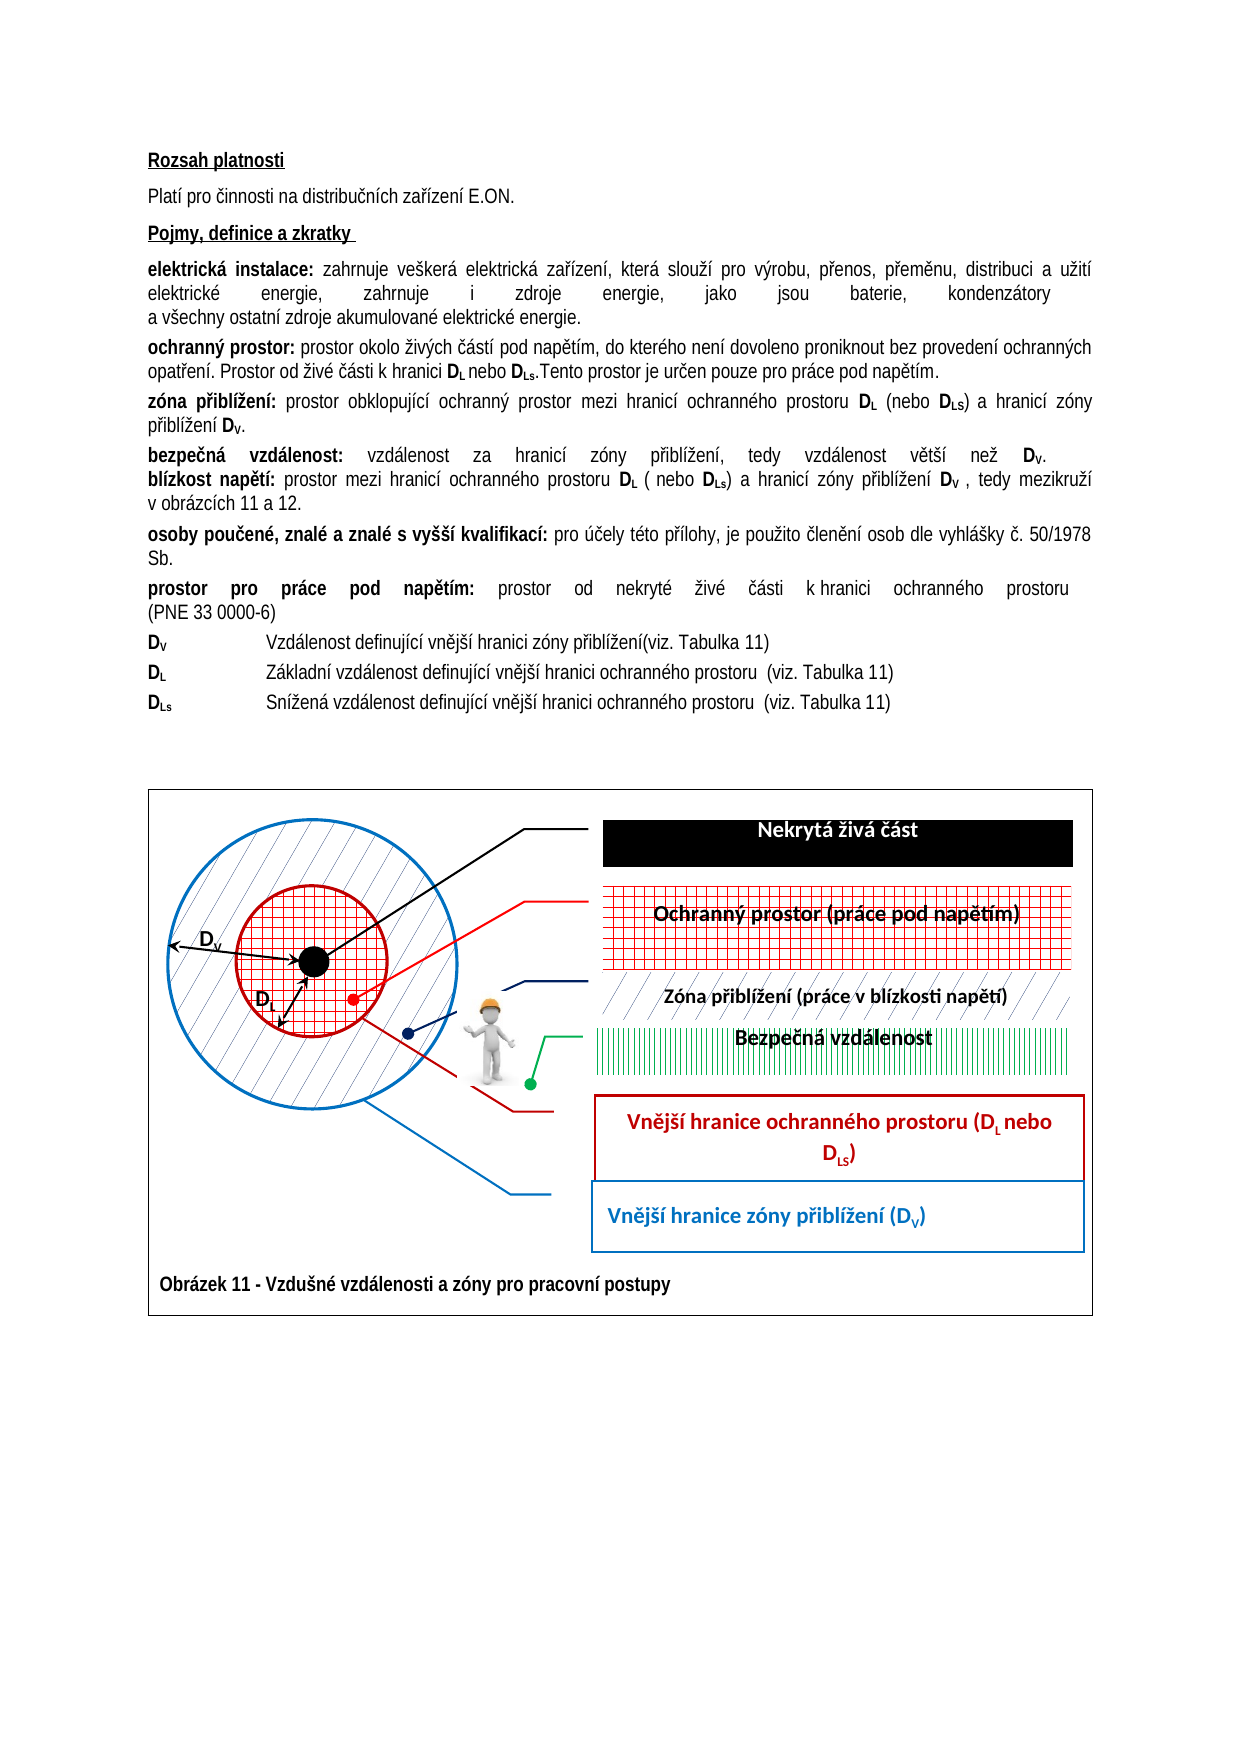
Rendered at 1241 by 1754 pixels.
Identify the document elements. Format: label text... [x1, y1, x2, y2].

text DLs Snížená vzdálenost definující vnější hranici ochranného prostoru (viz. Tabulka 11) [148, 690, 1093, 714]
text prostor pro práce pod napětím: prostor od nekryté živé části k hranici ochranného prostoru (PNE 33 0000-6) [148, 576, 1093, 624]
text Pojmy, definice a zkratky [148, 221, 1093, 244]
table_header Obrázek 11 - Vzdušné vzdálenosti a zóny pro pracovní postupy [149, 790, 1092, 1314]
text DV Vzdálenost definující vnější hranici zóny přiblížení(viz. Tabulka 11) [148, 630, 1093, 654]
text bezpečná vzdálenost: vzdálenost za hranicí zóny přiblížení, tedy vzdálenost větší než DV. blízkost napětí: prostor mezi hranicí ochranného prostoru DL ( nebo DLs) a hranicí zóny přiblížení DV , tedy mezikruží v obrázcích 11 a 12. [148, 443, 1093, 515]
text Rozsah platnosti [148, 148, 1093, 172]
text osoby poučené, znalé a znalé s vyšší kvalifikací: pro účely této přílohy, je použito členění osob dle vyhlášky č. 50/1978 Sb. [148, 522, 1093, 569]
picture [456, 991, 522, 1090]
text elektrická instalace: zahrnuje veškerá elektrická zařízení, která slouží pro výrobu, přenos, přeměnu, distribuci a užití elektrické energie, zahrnuje i zdroje energie, jako jsou baterie, kondenzátory a všechny ostatní zdroje akumulované elektrické energie. [148, 257, 1093, 329]
text ochranný prostor: prostor okolo živých částí pod napětím, do kterého není dovoleno proniknout bez provedení ochranných opatření. Prostor od živé části k hranici DL nebo DLs.Tento prostor je určen pouze pro práce pod napětím. [148, 335, 1093, 383]
text Platí pro činnosti na distribučních zařízení E.ON. [148, 184, 1093, 208]
text DL Základní vzdálenost definující vnější hranici ochranného prostoru (viz. Tabulka 11) [148, 660, 1093, 684]
text zóna přiblížení: prostor obklopující ochranný prostor mezi hranicí ochranného prostoru DL (nebo DLS) a hranicí zóny přiblížení DV. [148, 389, 1093, 437]
